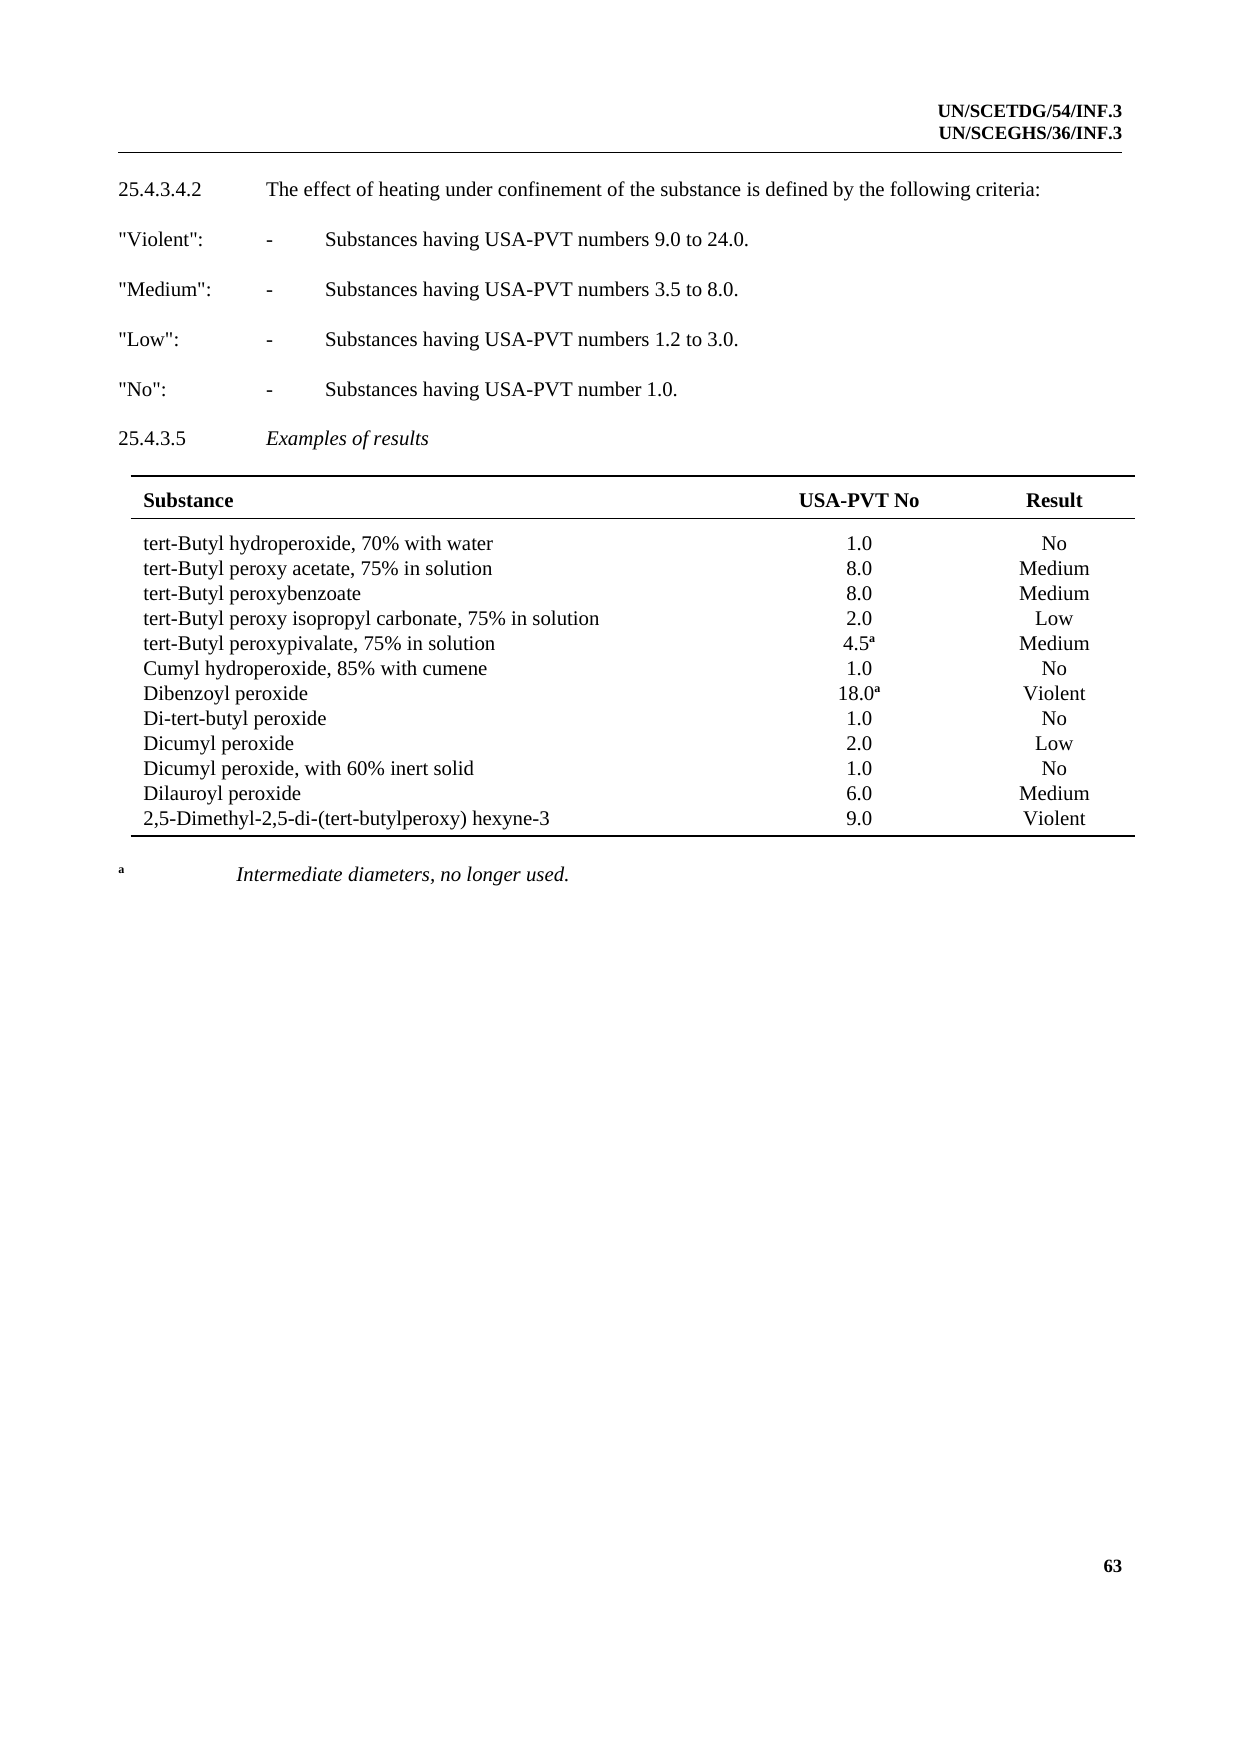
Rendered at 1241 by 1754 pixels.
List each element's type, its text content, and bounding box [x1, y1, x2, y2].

table_header Result [974, 477, 1135, 517]
text "Low": - Substances having USA-PVT numbers 1.2 to 3.0. [118, 326, 1122, 351]
text "Medium": - Substances having USA-PVT numbers 3.5 to 8.0. [118, 276, 1122, 301]
subtitle 25.4.3.4.2 The effect of heating under confinement of the substance is defined by the following criteria: [118, 177, 1122, 201]
text "Violent": - Substances having USA-PVT numbers 9.0 to 24.0. [118, 226, 1122, 251]
table_cell 1.0 8.0 8.0 2.0 4.5a 1.0 18.0a 1.0 2.0 1.0 6.0 9.0 [744, 519, 973, 835]
subtitle 25.4.3.5 Examples of results [118, 426, 1122, 450]
table_cell tert-Butyl hydroperoxide, 70% with water tert-Butyl peroxy acetate, 75% in solution tert-Butyl peroxybenzoate tert-Butyl peroxy isopropyl carbonate, 75% in solution tert-Butyl peroxypivalate, 75% in solution Cumyl hydroperoxide, 85% with cumene Dibenzoyl peroxide Di-tert-butyl peroxide Dicumyl peroxide Dicumyl peroxide, with 60% inert solid Dilauroyl peroxide 2,5-Dimethyl-2,5-di-(tert-butylperoxy) hexyne-3 [131, 519, 744, 835]
table_cell No Medium Medium Low Medium No Violent No Low No Medium Violent [974, 519, 1135, 835]
list a Intermediate diameters, no longer used. [118, 861, 1122, 886]
text "No": - Substances having USA-PVT number 1.0. [118, 376, 1122, 401]
table_header Substance [131, 477, 744, 517]
table_header USA-PVT No [744, 477, 973, 517]
